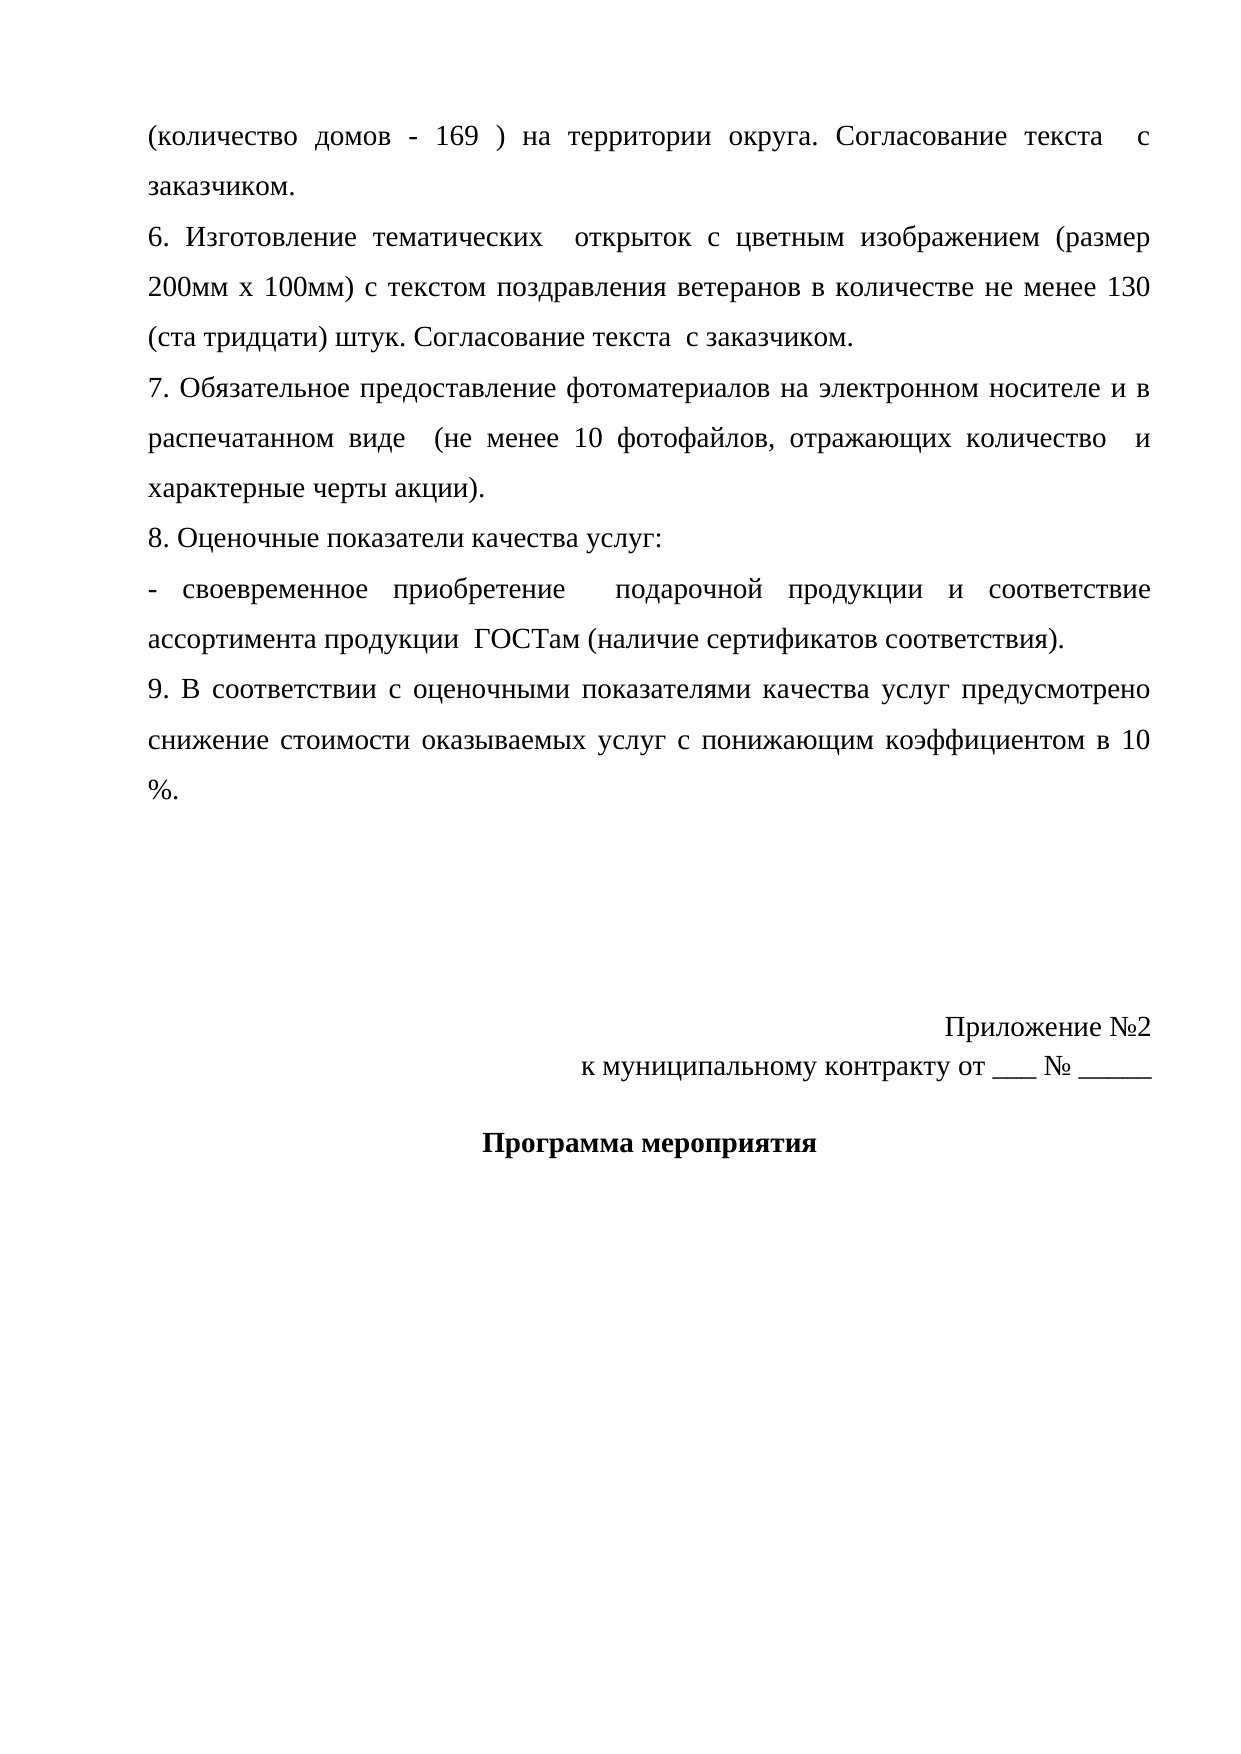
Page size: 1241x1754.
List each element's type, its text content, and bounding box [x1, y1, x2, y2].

list 9. В соответствии с оценочными показателями качества услуг предусмотрено снижение стоимости оказываемых услуг с понижающим коэффициентом в 10 %. [148, 672, 1152, 806]
text (количество домов - 169 ) на территории округа. Согласование текста с заказчиком. [148, 118, 1152, 202]
text 6. Изготовление тематических открыток с цветным изображением (размер 200мм x 100мм) с текстом поздравления ветеранов в количестве не менее 130 (ста тридцати) штук. Согласование текста с заказчиком. [148, 219, 1152, 353]
text - своевременное приобретение подарочной продукции и соответствие ассортимента продукции ГОСТам (наличие сертификатов соответствия). [148, 571, 1152, 655]
text 8. Оценочные показатели качества услуг: [148, 521, 1152, 554]
text 7. Обязательное предоставление фотоматериалов на электронном носителе и в распечатанном виде (не менее 10 фотофайлов, отражающих количество и характерные черты акции). [148, 370, 1152, 504]
text к муниципальному контракту от ___ № _____ [148, 1048, 1152, 1081]
text Приложение №2 [148, 1009, 1152, 1043]
text Программа мероприятия [148, 1125, 1152, 1158]
